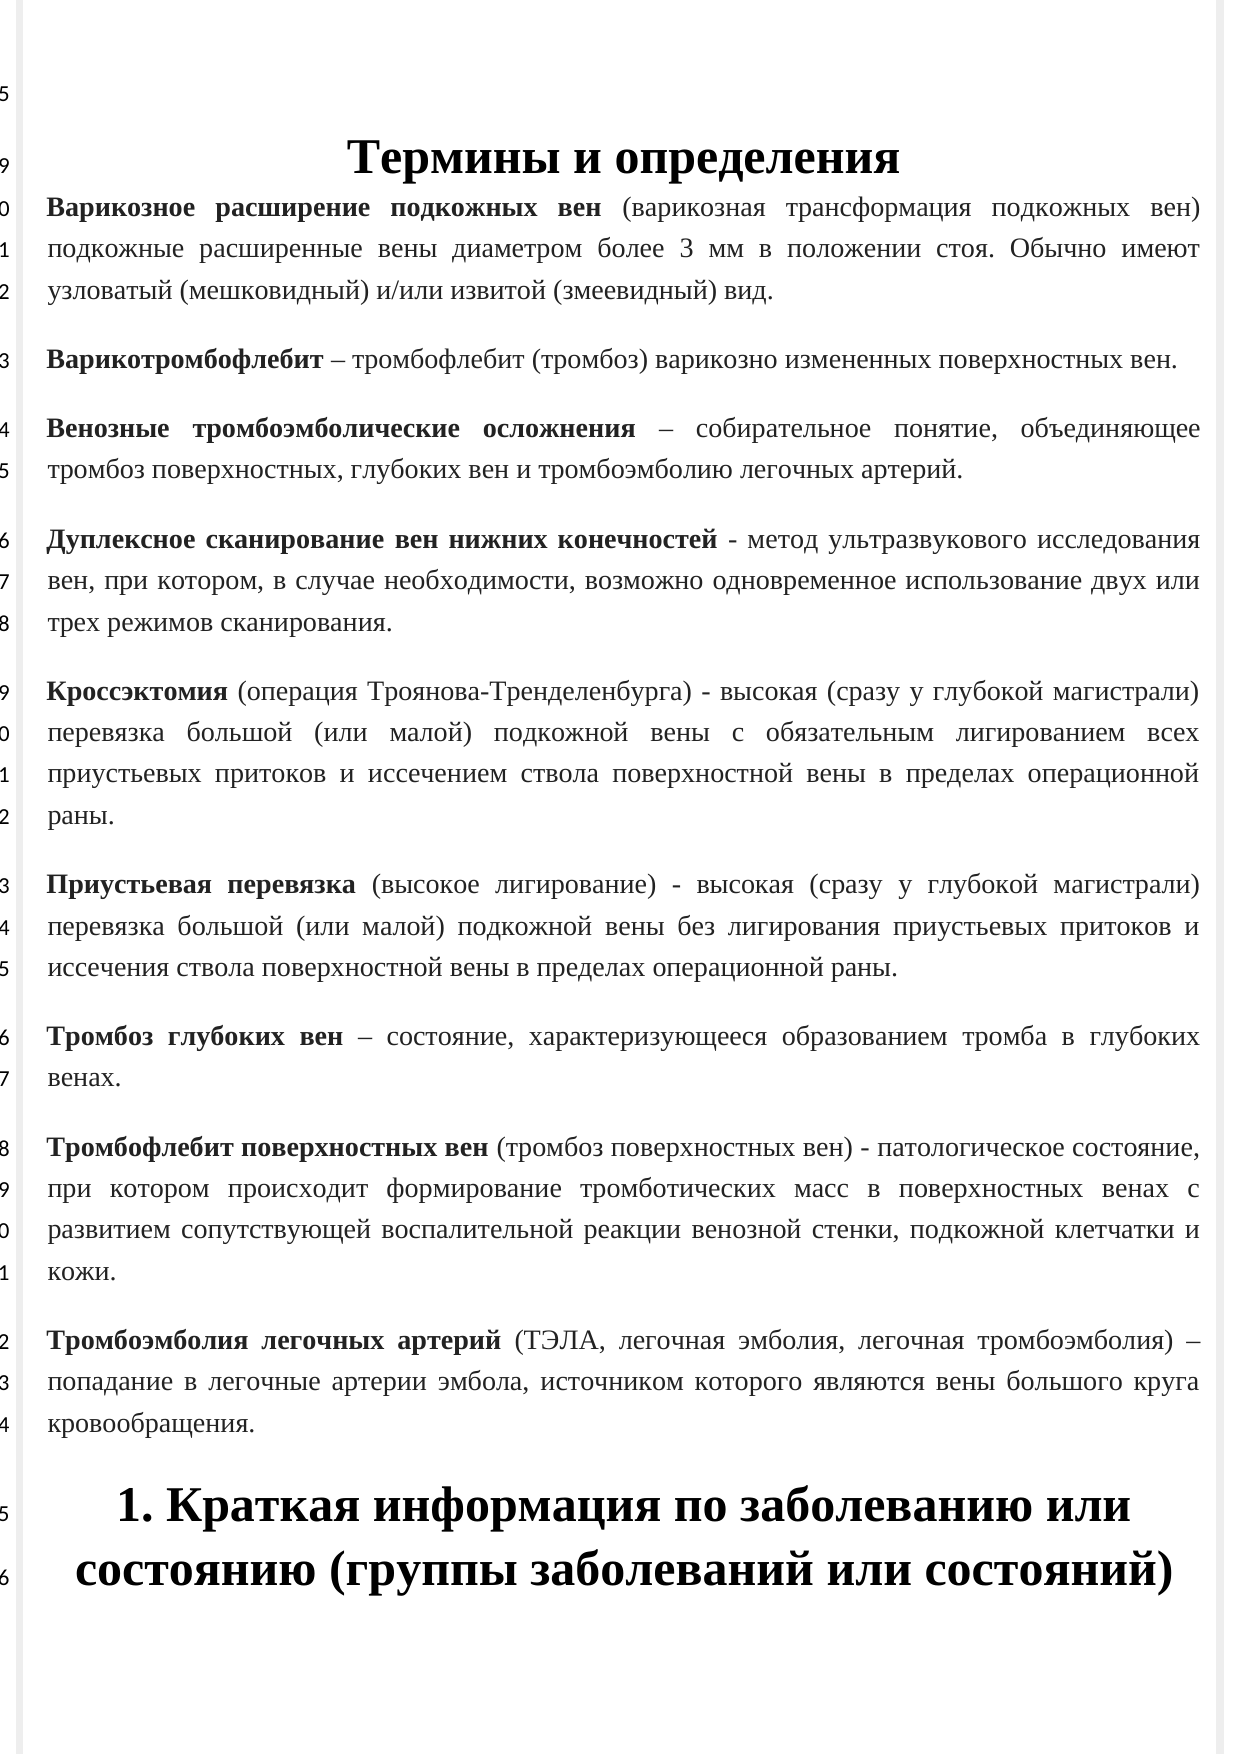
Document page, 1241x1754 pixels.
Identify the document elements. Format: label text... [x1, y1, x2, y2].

text Варикозное расширение подкожных вен (варикозная трансформация подкожных вен) подкожные расширенные вены диаметром более 3 мм в положении стоя. Обычно имеют узловатый (мешковидный) и/или извитой (змеевидный) вид. [39, 190, 1201, 305]
text Тромбофлебит поверхностных вен (тромбоз поверхностных вен) - патологическое состояние, при котором происходит формирование тромботических масс в поверхностных венах с развитием сопутствующей воспалительной реакции венозной стенки, подкожной клетчатки и кожи. [39, 1129, 1201, 1286]
text Тромбоз глубоких вен – состояние, характеризующееся образованием тромба в глубоких венах. [39, 1019, 1201, 1093]
text Приустьевая перевязка (высокое лигирование) - высокая (сразу у глубокой магистрали) перевязка большой (или малой) подкожной вены без лигирования приустьевых притоков и иссечения ствола поверхностной вены в пределах операционной раны. [39, 867, 1201, 982]
text Варикотромбофлебит – тромбофлебит (тромбоз) варикозно измененных поверхностных вен. [39, 342, 1201, 374]
text Кроссэктомия (операция Троянова-Тренделенбурга) - высокая (сразу у глубокой магистрали) перевязка большой (или малой) подкожной вены с обязательным лигированием всех приустьевых притоков и иссечением ствола поверхностной вены в пределах операционной раны. [39, 674, 1201, 830]
subtitle 1. Краткая информация по заболеванию или состоянию (группы заболеваний или состояний) [39, 1475, 1201, 1596]
text Венозные тромбоэмболические осложнения – собирательное понятие, объединяющее тромбоз поверхностных, глубоких вен и тромбоэмболию легочных артерий. [39, 411, 1201, 485]
text Тромбоэмболия легочных артерий (ТЭЛА, легочная эмболия, легочная тромбоэмболия) – попадание в легочные артерии эмбола, источником которого являются вены большого круга кровообращения. [39, 1323, 1201, 1438]
text Дуплексное сканирование вен нижних конечностей - метод ультразвукового исследования вен, при котором, в случае необходимости, возможно одновременное использование двух или трех режимов сканирования. [39, 522, 1201, 637]
subtitle Термины и определения [39, 127, 1201, 184]
